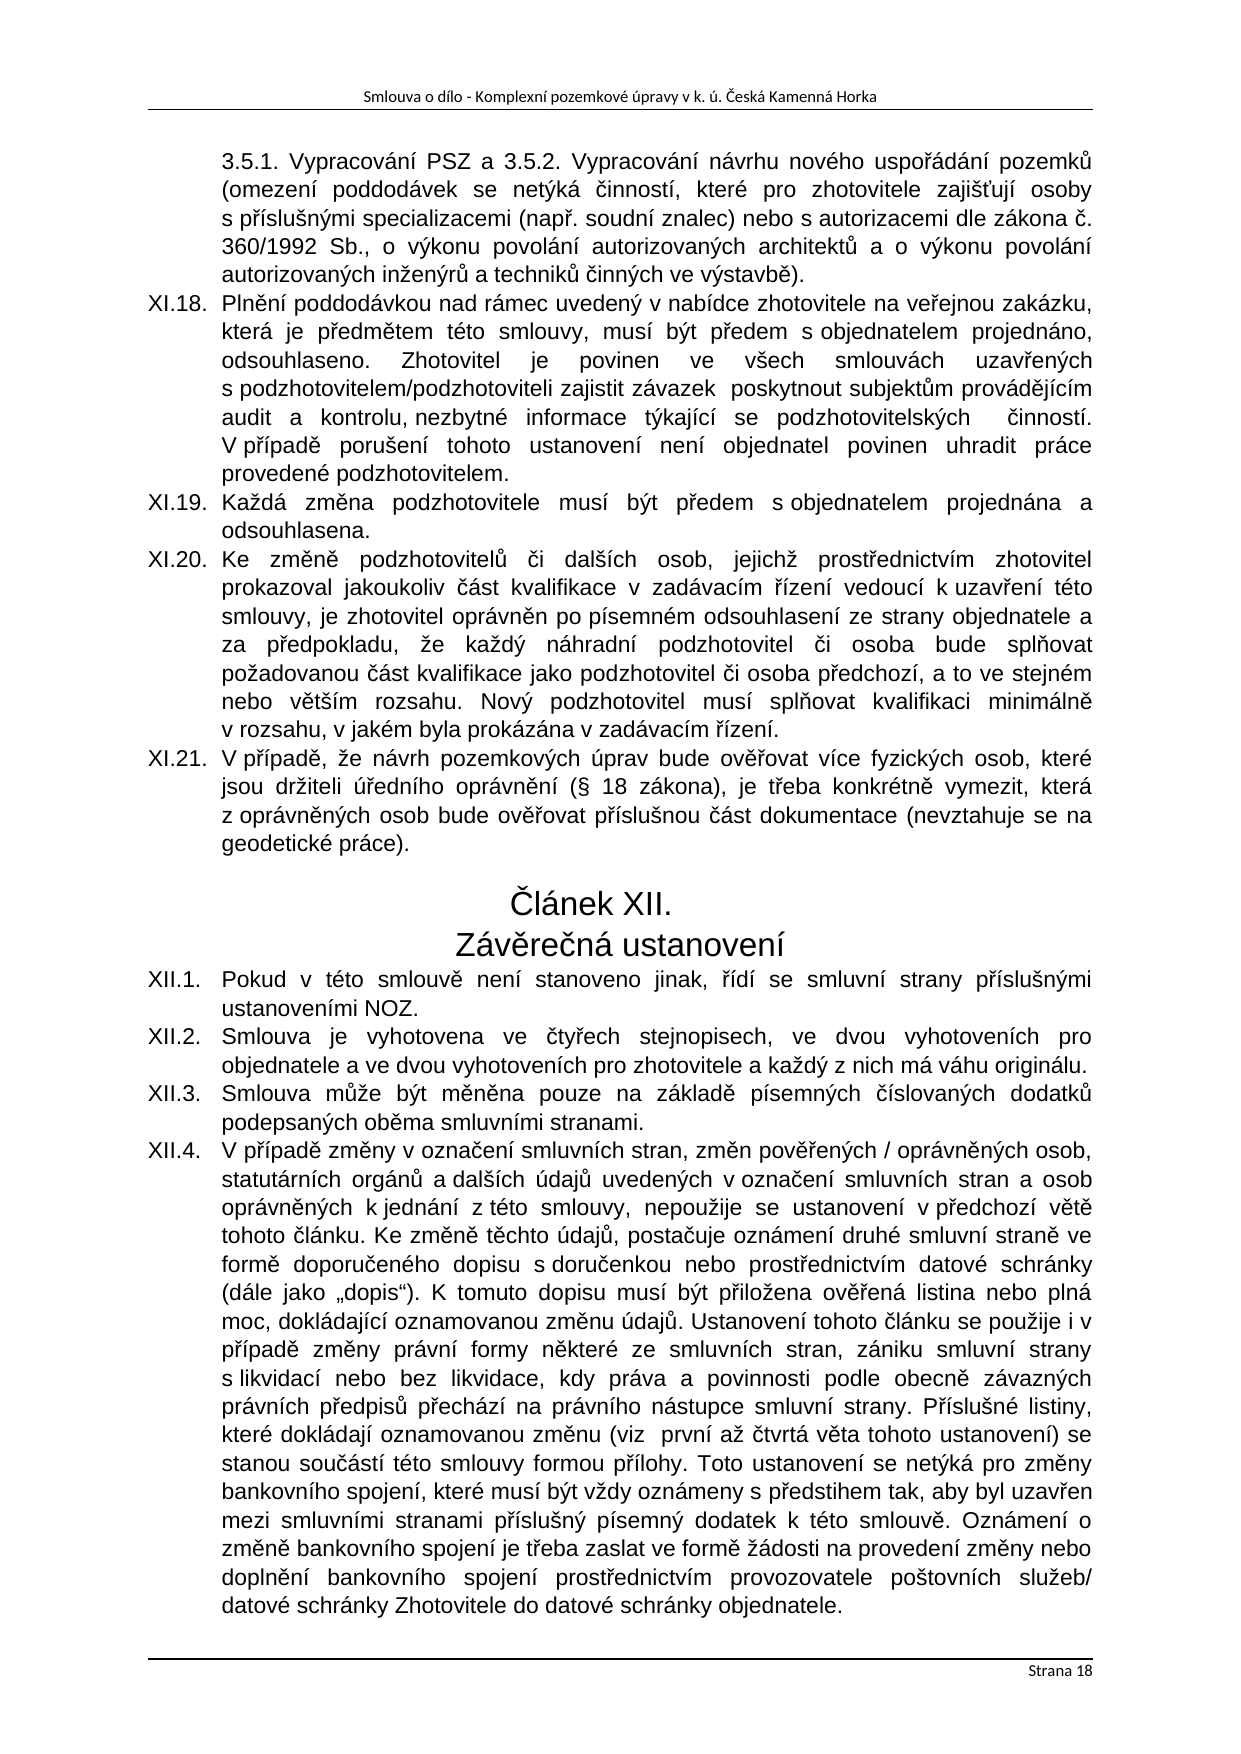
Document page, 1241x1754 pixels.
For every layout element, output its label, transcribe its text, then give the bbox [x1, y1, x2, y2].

list Smlouva může být měněna pouze na základě písemných číslovaných dodatků podepsaných oběma smluvními stranami. [148, 1080, 1093, 1135]
list Ke změně podzhotovitelů či dalších osob, jejichž prostřednictvím zhotovitel prokazoval jakoukoliv část kvalifikace v zadávacím řízení vedoucí k uzavření této smlouvy, je zhotovitel oprávněn po písemném odsouhlasení ze strany objednatele a za předpokladu, že každý náhradní podzhotovitel či osoba bude splňovat požadovanou část kvalifikace jako podzhotovitel či osoba předchozí, a to ve stejném nebo větším rozsahu. Nový podzhotovitel musí splňovat kvalifikaci minimálně v rozsahu, v jakém byla prokázána v zadávacím řízení. [148, 546, 1093, 743]
list V případě, že návrh pozemkových úprav bude ověřovat více fyzických osob, které jsou držiteli úředního oprávnění (§ 18 zákona), je třeba konkrétně vymezit, která z oprávněných osob bude ověřovat příslušnou část dokumentace (nevztahuje se na geodetické práce). [148, 745, 1093, 856]
list Pokud v této smlouvě není stanoveno jinak, řídí se smluvní strany příslušnými ustanoveními NOZ. [148, 966, 1093, 1021]
list Každá změna podzhotovitele musí být předem s objednatelem projednána a odsouhlasena. [148, 489, 1093, 544]
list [148, 148, 1093, 288]
list Smlouva je vyhotovena ve čtyřech stejnopisech, ve dvou vyhotoveních pro objednatele a ve dvou vyhotoveních pro zhotovitele a každý z nich má váhu originálu. [148, 1023, 1093, 1078]
subtitle Závěrečná ustanovení [148, 883, 1093, 963]
list Plnění poddodávkou nad rámec uvedený v nabídce zhotovitele na veřejnou zakázku, která je předmětem této smlouvy, musí být předem s objednatelem projednáno, odsouhlaseno. Zhotovitel je povinen ve všech smlouvách uzavřených s podzhotovitelem/podzhotoviteli zajistit závazek poskytnout subjektům provádějícím audit a kontrolu, nezbytné informace týkající se podzhotovitelských činností. V případě porušení tohoto ustanovení není objednatel povinen uhradit práce provedené podzhotovitelem. [148, 290, 1093, 487]
list V případě změny v označení smluvních stran, změn pověřených / oprávněných osob, statutárních orgánů a dalších údajů uvedených v označení smluvních stran a osob oprávněných k jednání z této smlouvy, nepoužije se ustanovení v předchozí větě tohoto článku. Ke změně těchto údajů, postačuje oznámení druhé smluvní straně ve formě doporučeného dopisu s doručenkou nebo prostřednictvím datové schránky (dále jako „dopis“). K tomuto dopisu musí být přiložena ověřená listina nebo plná moc, dokládající oznamovanou změnu údajů. Ustanovení tohoto článku se použije i v případě změny právní formy některé ze smluvních stran, zániku smluvní strany s likvidací nebo bez likvidace, kdy práva a povinnosti podle obecně závazných právních předpisů přechází na právního nástupce smluvní strany. Příslušné listiny, které dokládají oznamovanou změnu (viz první až čtvrtá věta tohoto ustanovení) se stanou součástí této smlouvy formou přílohy. Toto ustanovení se netýká pro změny bankovního spojení, které musí být vždy oznámeny s předstihem tak, aby byl uzavřen mezi smluvními stranami příslušný písemný dodatek k této smlouvě. Oznámení o změně bankovního spojení je třeba zaslat ve formě žádosti na provedení změny nebo doplnění bankovního spojení prostřednictvím provozovatele poštovních služeb/ datové schránky Zhotovitele do datové schránky objednatele. [148, 1137, 1093, 1618]
